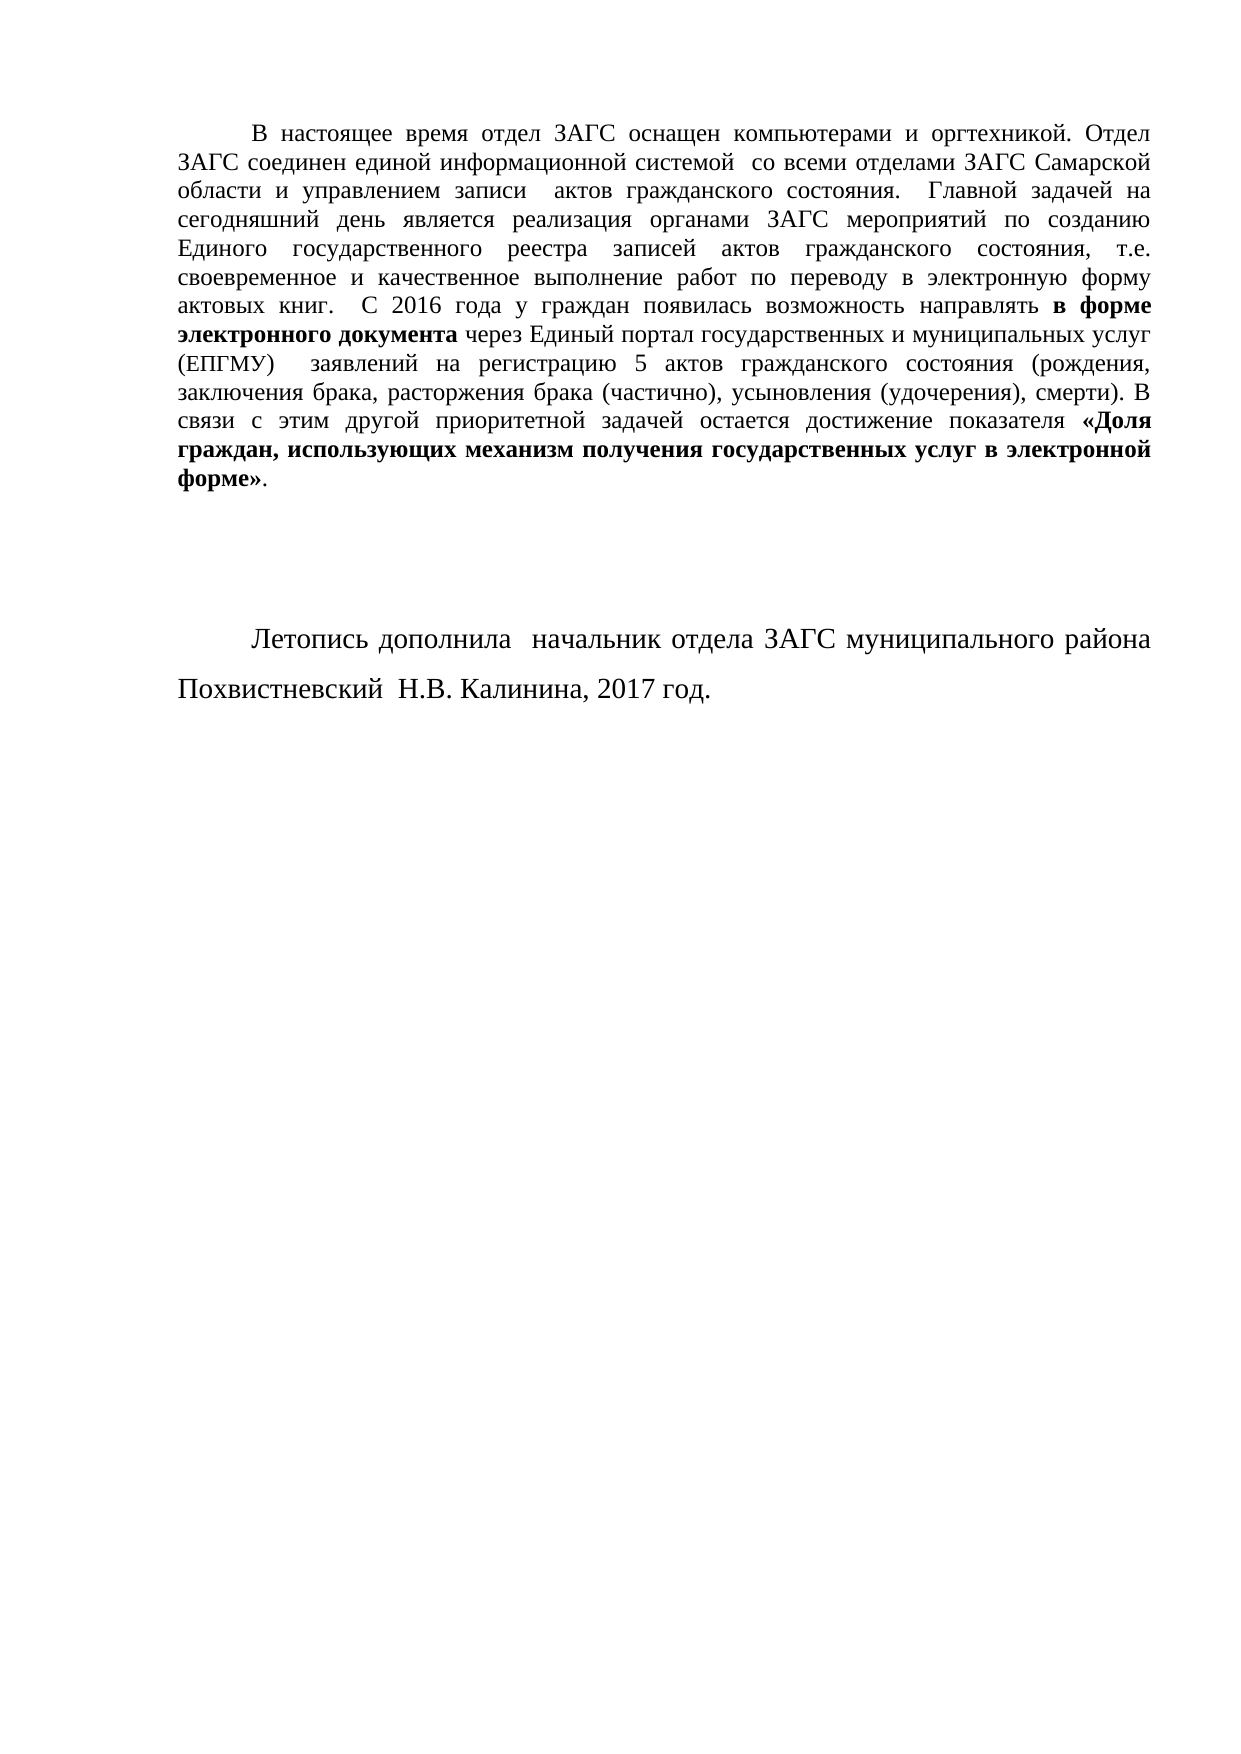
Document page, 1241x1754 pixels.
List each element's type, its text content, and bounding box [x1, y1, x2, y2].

text В настоящее время отдел ЗАГС оснащен компьютерами и оргтехникой. Отдел ЗАГС соединен единой информационной системой со всеми отделами ЗАГС Самарской области и управлением записи актов гражданского состояния. Главной задачей на сегодняшний день является реализация органами ЗАГС мероприятий по созданию Единого государственного реестра записей актов гражданского состояния, т.е. своевременное и качественное выполнение работ по переводу в электронную форму актовых книг. С 2016 года у граждан появилась возможность направлять в форме электронного документа через Единый портал государственных и муниципальных услуг (ЕПГМУ) заявлений на регистрацию 5 актов гражданского состояния (рождения, заключения брака, расторжения брака (частично), усыновления (удочерения), смерти). В связи с этим другой приоритетной задачей остается достижение показателя «Доля граждан, использующих механизм получения государственных услуг в электронной форме». [177, 118, 1152, 492]
text Летопись дополнила начальник отдела ЗАГС муниципального района Похвистневский Н.В. Калинина, 2017 год. [177, 621, 1152, 705]
